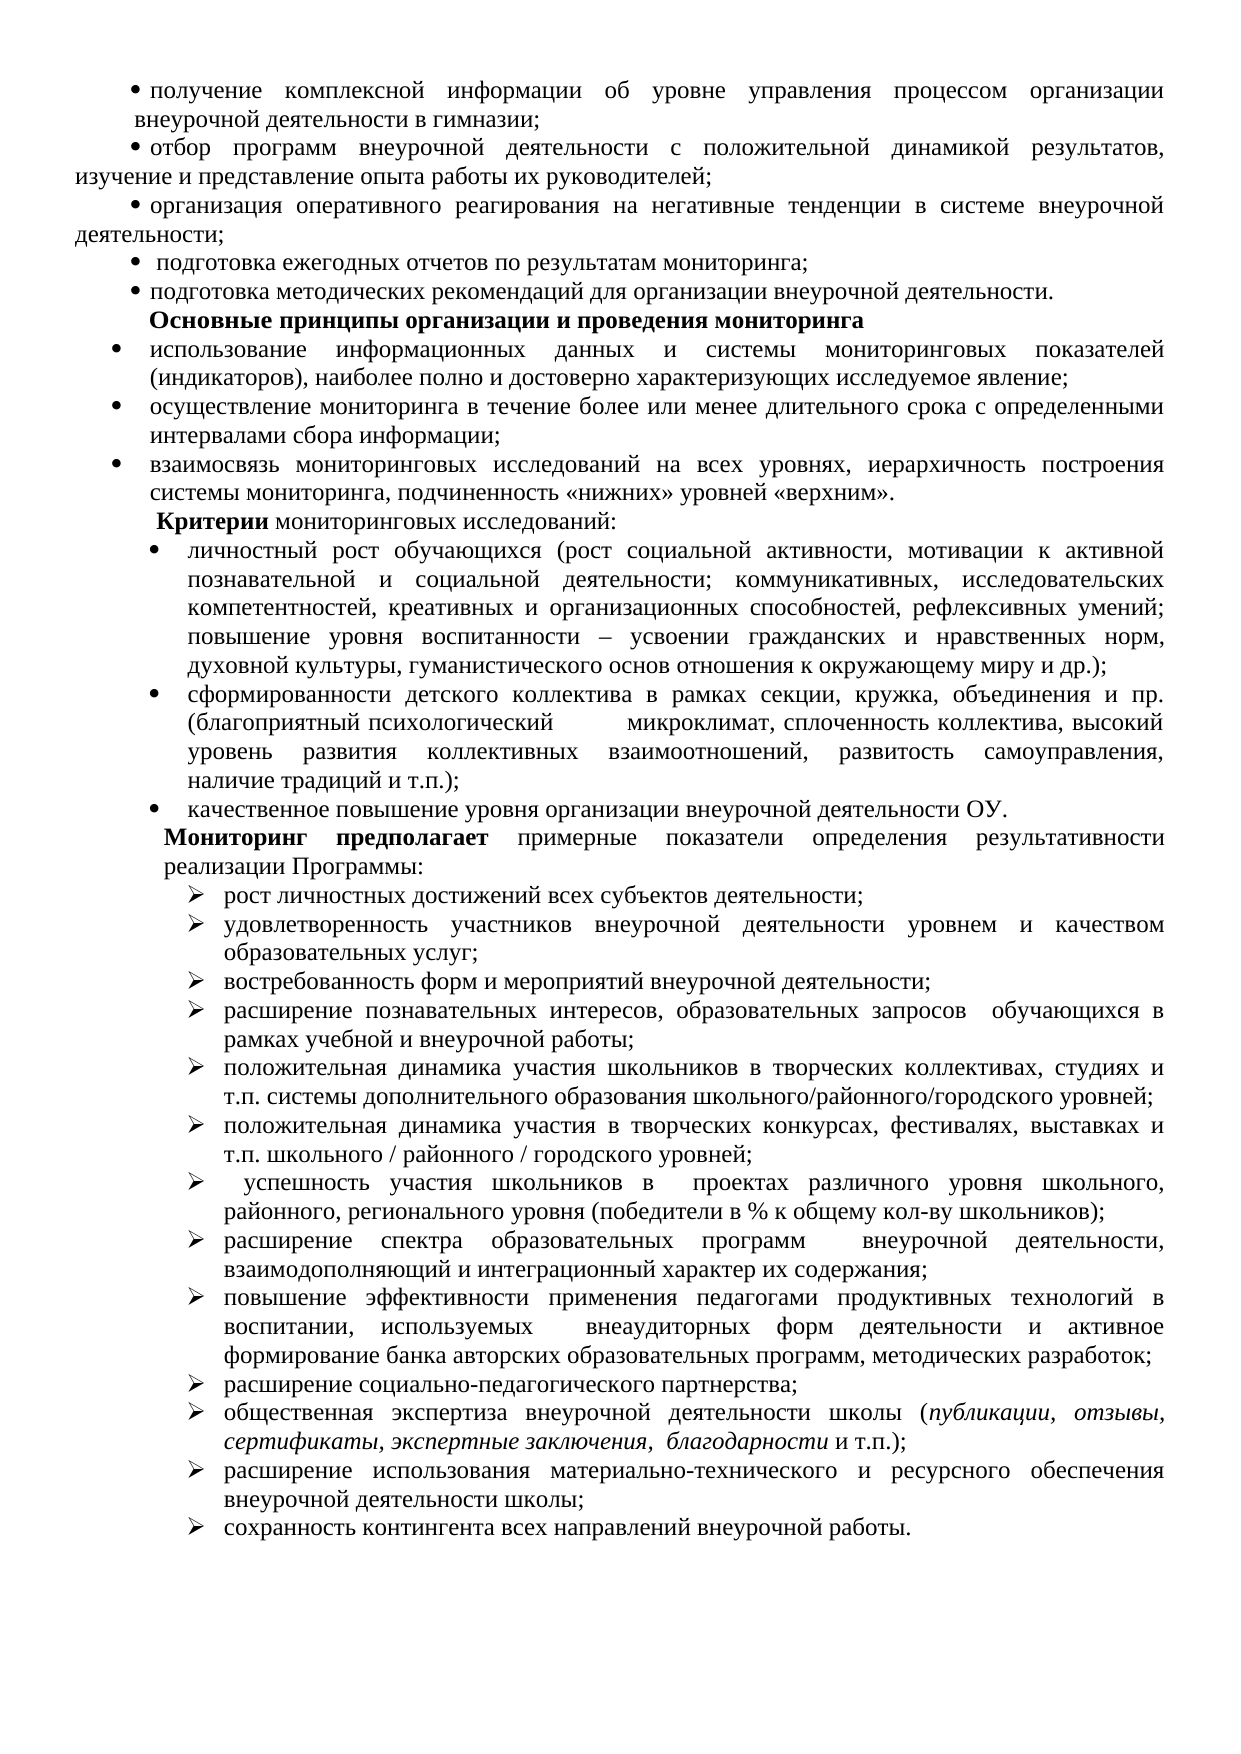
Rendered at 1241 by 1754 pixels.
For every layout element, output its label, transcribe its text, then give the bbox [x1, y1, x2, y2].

list подготовка ежегодных отчетов по результатам мониторинга; [75, 247, 1165, 276]
list осуществление мониторинга в течение более или менее длительного срока с определенными интервалами сбора информации; [112, 391, 1165, 449]
list положительная динамика участия школьников в творческих коллективах, студиях и т.п. системы дополнительного образования школьного/районного/городского уровней; [186, 1052, 1165, 1110]
list отбор программ внеурочной деятельности с положительной динамикой результатов, изучение и представление опыта работы их руководителей; [75, 132, 1165, 190]
list сформированности детского коллектива в рамках секции, кружка, объединения и пр. (благоприятный психологический микроклимат, сплоченность коллектива, высокий уровень развития коллективных взаимоотношений, развитость самоуправления, наличие традиций и т.п.); [150, 679, 1165, 794]
list личностный рост обучающихся (рост социальной активности, мотивации к активной познавательной и социальной деятельности; коммуникативных, исследовательских компетентностей, креативных и организационных способностей, рефлексивных умений; повышение уровня воспитанности – усвоении гражданских и нравственных норм, духовной культуры, гуманистического основ отношения к окружающему миру и др.); [150, 535, 1165, 679]
list сохранность контингента всех направлений внеурочной работы. [186, 1512, 1165, 1541]
list успешность участия школьников в проектах различного уровня школьного, районного, регионального уровня (победители в % к общему кол-ву школьников); [186, 1167, 1165, 1225]
text Критерии мониторинговых исследований: [75, 506, 1165, 535]
text Мониторинг предполагает примерные показатели определения результативности реализации Программы: [164, 822, 1165, 880]
list востребованность форм и мероприятий внеурочной деятельности; [186, 966, 1165, 995]
list подготовка методических рекомендаций для организации внеурочной деятельности. [75, 276, 1165, 305]
list повышение эффективности применения педагогами продуктивных технологий в воспитании, используемых внеаудиторных форм деятельности и активное формирование банка авторских образовательных программ, методических разработок; [186, 1282, 1165, 1369]
list расширение спектра образовательных программ внеурочной деятельности, взаимодополняющий и интеграционный характер их содержания; [186, 1225, 1165, 1282]
list расширение использования материально-технического и ресурсного обеспечения внеурочной деятельности школы; [186, 1455, 1165, 1512]
list расширение социально-педагогического партнерства; [186, 1369, 1165, 1397]
list организация оперативного реагирования на негативные тенденции в системе внеурочной деятельности; [75, 190, 1165, 247]
list рост личностных достижений всех субъектов деятельности; [186, 880, 1165, 909]
list общественная экспертиза внеурочной деятельности школы (публикации, отзывы, сертификаты, экспертные заключения, благодарности и т.п.); [186, 1397, 1165, 1455]
list получение комплексной информации об уровне управления процессом организации внеурочной деятельности в гимназии; [131, 75, 1165, 132]
list расширение познавательных интересов, образовательных запросов обучающихся в рамках учебной и внеурочной работы; [186, 995, 1165, 1052]
list положительная динамика участия в творческих конкурсах, фестивалях, выставках и т.п. школьного / районного / городского уровней; [186, 1110, 1165, 1167]
list удовлетворенность участников внеурочной деятельности уровнем и качеством образовательных услуг; [186, 909, 1165, 966]
list качественное повышение уровня организации внеурочной деятельности ОУ. [150, 794, 1165, 822]
list использование информационных данных и системы мониторинговых показателей (индикаторов), наиболее полно и достоверно характеризующих исследуемое явление; [112, 334, 1165, 391]
list взаимосвязь мониторинговых исследований на всех уровнях, иерархичность построения системы мониторинга, подчиненность «нижних» уровней «верхним». [112, 449, 1165, 506]
text Основные принципы организации и проведения мониторинга [75, 305, 1165, 334]
